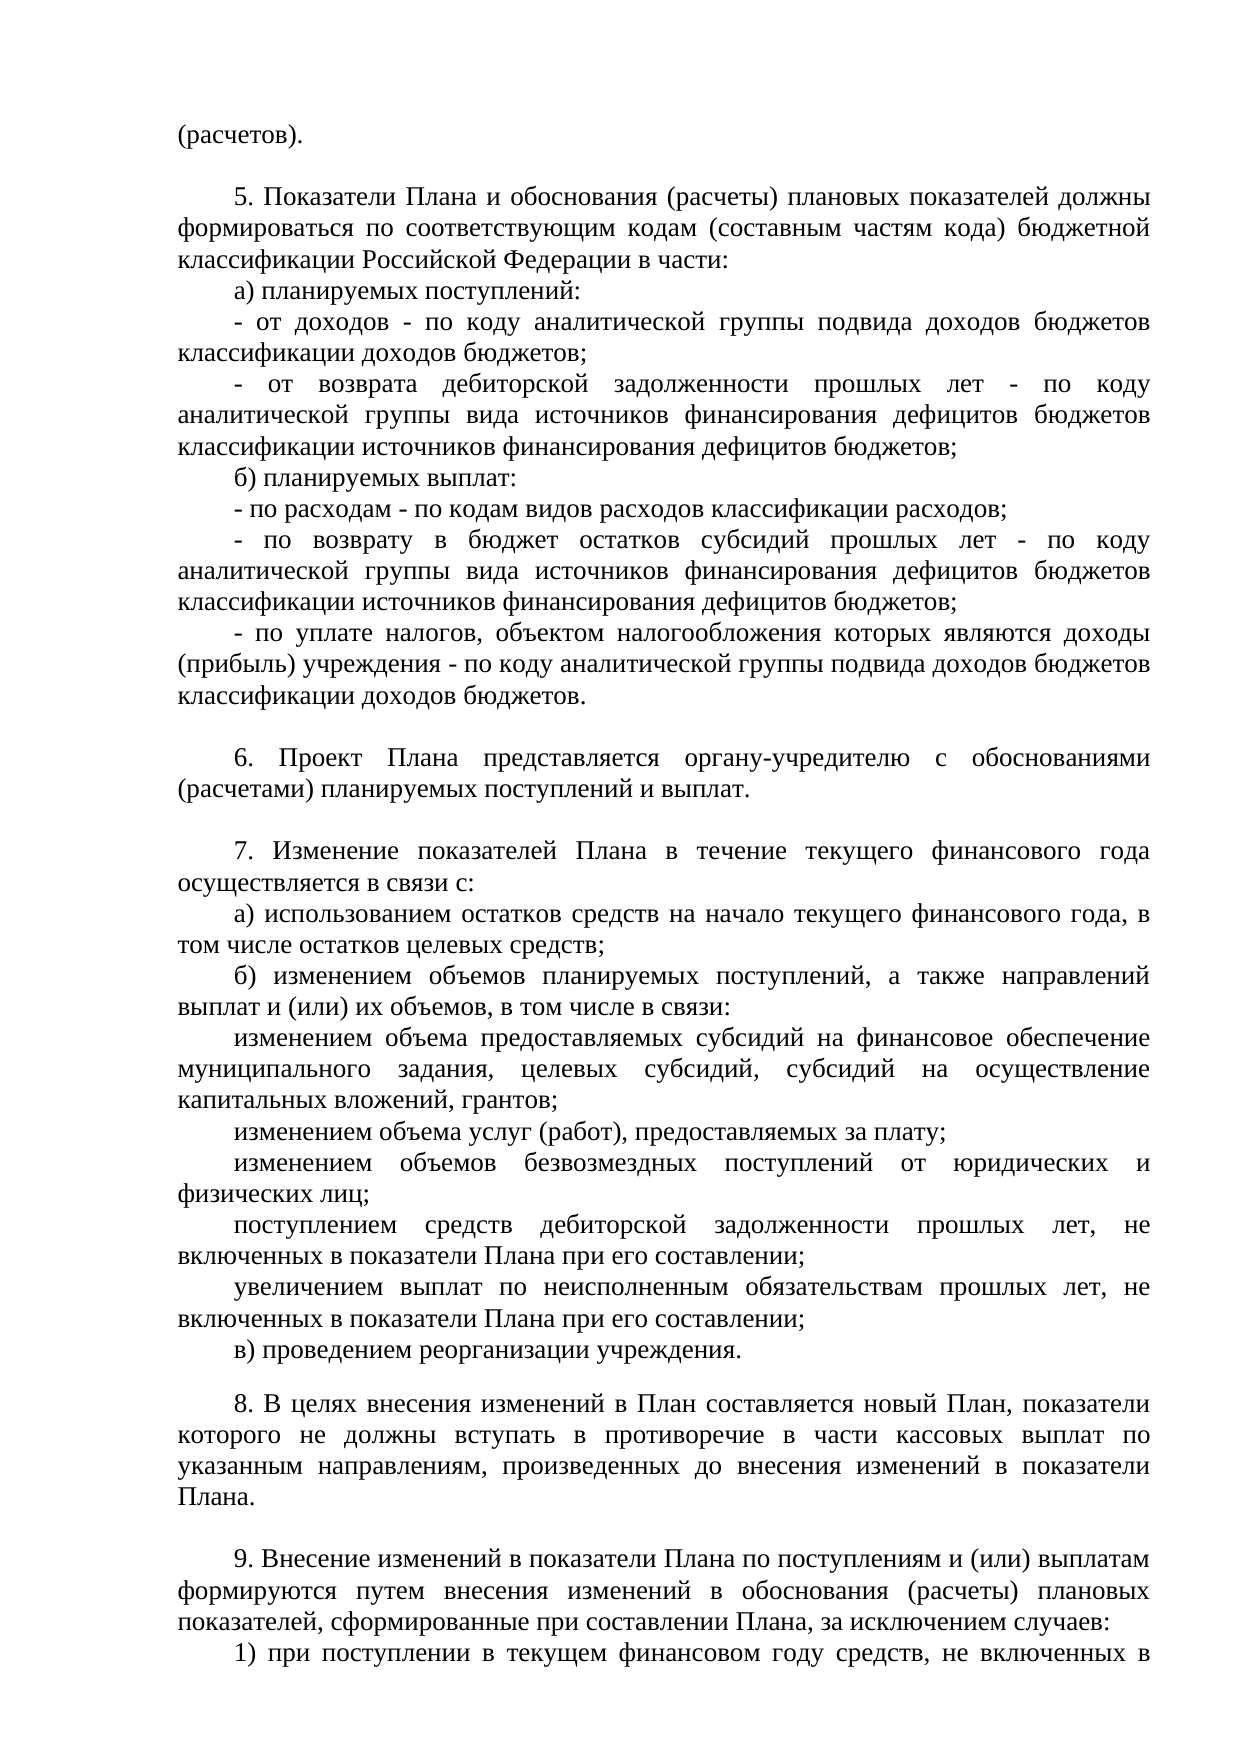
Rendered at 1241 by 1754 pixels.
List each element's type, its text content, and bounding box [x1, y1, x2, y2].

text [177, 118, 1152, 149]
text увеличением выплат по неисполненным обязательствам прошлых лет, не включенных в показатели Плана при его составлении; [177, 1271, 1152, 1333]
text в) проведением реорганизации учреждения. [177, 1333, 1152, 1364]
text - по уплате налогов, объектом налогообложения которых являются доходы (прибыль) учреждения - по коду аналитической группы подвида доходов бюджетов классификации доходов бюджетов. [177, 616, 1152, 710]
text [177, 1636, 1152, 1667]
text - по расходам - по кодам видов расходов классификации расходов; [177, 492, 1152, 523]
text изменением объема предоставляемых субсидий на финансовое обеспечение муниципального задания, целевых субсидий, субсидий на осуществление капитальных вложений, грантов; [177, 1021, 1152, 1115]
text 9. Внесение изменений в показатели Плана по поступлениям и (или) выплатам формируются путем внесения изменений в обоснования (расчеты) плановых показателей, сформированные при составлении Плана, за исключением случаев: [177, 1543, 1152, 1636]
text 7. Изменение показателей Плана в течение текущего финансового года осуществляется в связи с: [177, 834, 1152, 897]
text б) планируемых выплат: [177, 461, 1152, 492]
text - от доходов - по коду аналитической группы подвида доходов бюджетов классификации доходов бюджетов; [177, 305, 1152, 367]
text а) планируемых поступлений: [177, 274, 1152, 305]
text 5. Показатели Плана и обоснования (расчеты) плановых показателей должны формироваться по соответствующим кодам (составным частям кода) бюджетной классификации Российской Федерации в части: [177, 180, 1152, 274]
text - по возврату в бюджет остатков субсидий прошлых лет - по коду аналитической группы вида источников финансирования дефицитов бюджетов классификации источников финансирования дефицитов бюджетов; [177, 523, 1152, 616]
text 6. Проект Плана представляется органу-учредителю с обоснованиями (расчетами) планируемых поступлений и выплат. [177, 741, 1152, 803]
text - от возврата дебиторской задолженности прошлых лет - по коду аналитической группы вида источников финансирования дефицитов бюджетов классификации источников финансирования дефицитов бюджетов; [177, 367, 1152, 461]
text а) использованием остатков средств на начало текущего финансового года, в том числе остатков целевых средств; [177, 897, 1152, 959]
text 8. В целях внесения изменений в План составляется новый План, показатели которого не должны вступать в противоречие в части кассовых выплат по указанным направлениям, произведенных до внесения изменений в показатели Плана. [177, 1387, 1152, 1511]
text изменением объемов безвозмездных поступлений от юридических и физических лиц; [177, 1146, 1152, 1208]
text изменением объема услуг (работ), предоставляемых за плату; [177, 1115, 1152, 1146]
text б) изменением объемов планируемых поступлений, а также направлений выплат и (или) их объемов, в том числе в связи: [177, 959, 1152, 1021]
text поступлением средств дебиторской задолженности прошлых лет, не включенных в показатели Плана при его составлении; [177, 1208, 1152, 1271]
